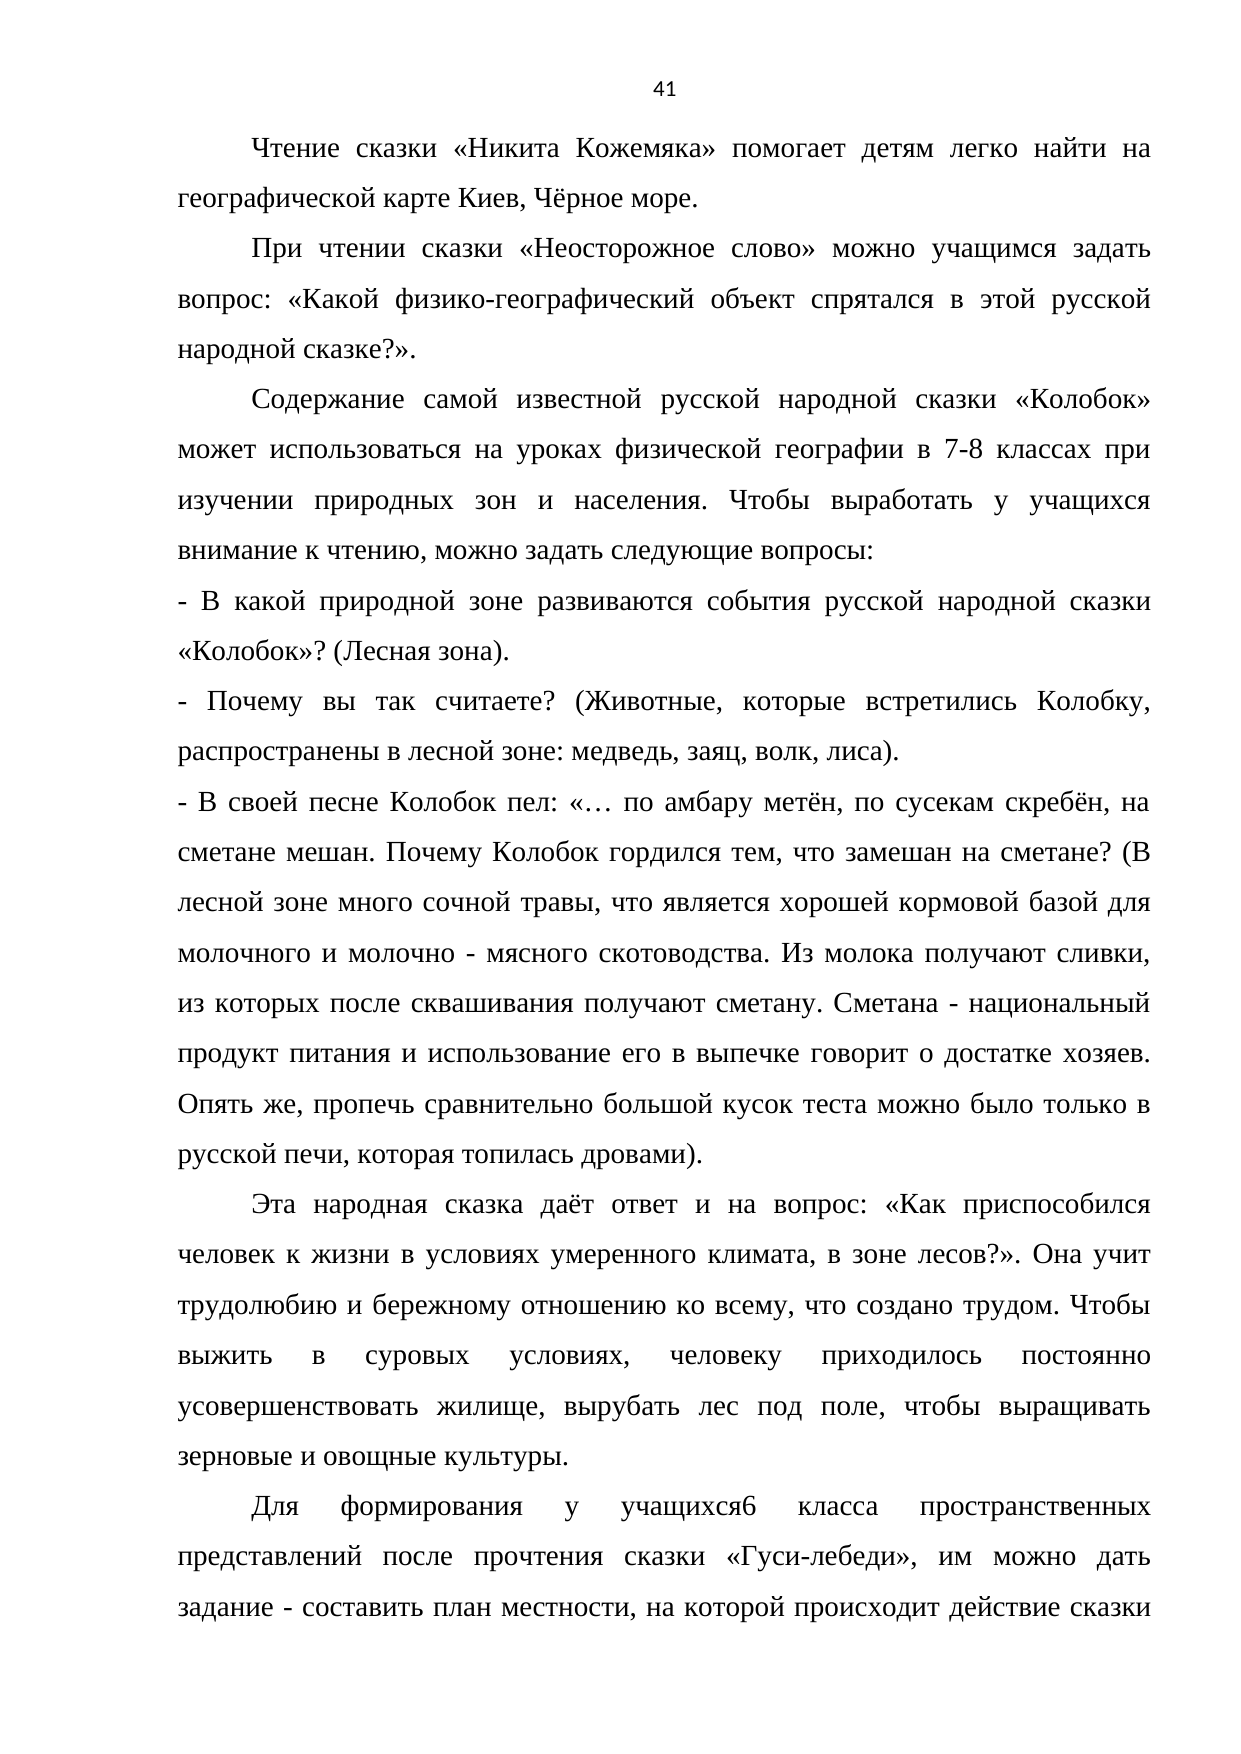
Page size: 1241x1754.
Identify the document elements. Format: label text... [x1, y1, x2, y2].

text Содержание самой известной русской народной сказки «Колобок» может использоваться на уроках физической географии в 7-8 классах при изучении природных зон и населения. Чтобы выработать у учащихся внимание к чтению, можно задать следующие вопросы: [177, 381, 1152, 566]
text - В своей песне Колобок пел: «… по амбару метён, по сусекам скребён, на сметане мешан. Почему Колобок гордился тем, что замешан на сметане? (В лесной зоне много сочной травы, что является хорошей кормовой базой для молочного и молочно - мясного скотоводства. Из молока получают сливки, из которых после сквашивания получают сметану. Сметана - национальный продукт питания и использование его в выпечке говорит о достатке хозяев. Опять же, пропечь сравнительно большой кусок теста можно было только в русской печи, которая топилась дровами). [177, 784, 1152, 1169]
text Чтение сказки «Никита Кожемяка» помогает детям легко найти на географической карте Киев, Чёрное море. [177, 130, 1152, 214]
text - Почему вы так считаете? (Животные, которые встретились Колобку, распространены в лесной зоне: медведь, заяц, волк, лиса). [177, 683, 1152, 767]
text Эта народная сказка даёт ответ и на вопрос: «Как приспособился человек к жизни в условиях умеренного климата, в зоне лесов?». Она учит трудолюбию и бережному отношению ко всему, что создано трудом. Чтобы выжить в суровых условиях, человеку приходилось постоянно усовершенствовать жилище, вырубать лес под поле, чтобы выращивать зерновые и овощные культуры. [177, 1186, 1152, 1471]
text При чтении сказки «Неосторожное слово» можно учащимся задать вопрос: «Какой физико-географический объект спрятался в этой русской народной сказке?». [177, 230, 1152, 364]
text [177, 1488, 1152, 1622]
text - В какой природной зоне развиваются события русской народной сказки «Колобок»? (Лесная зона). [177, 583, 1152, 666]
